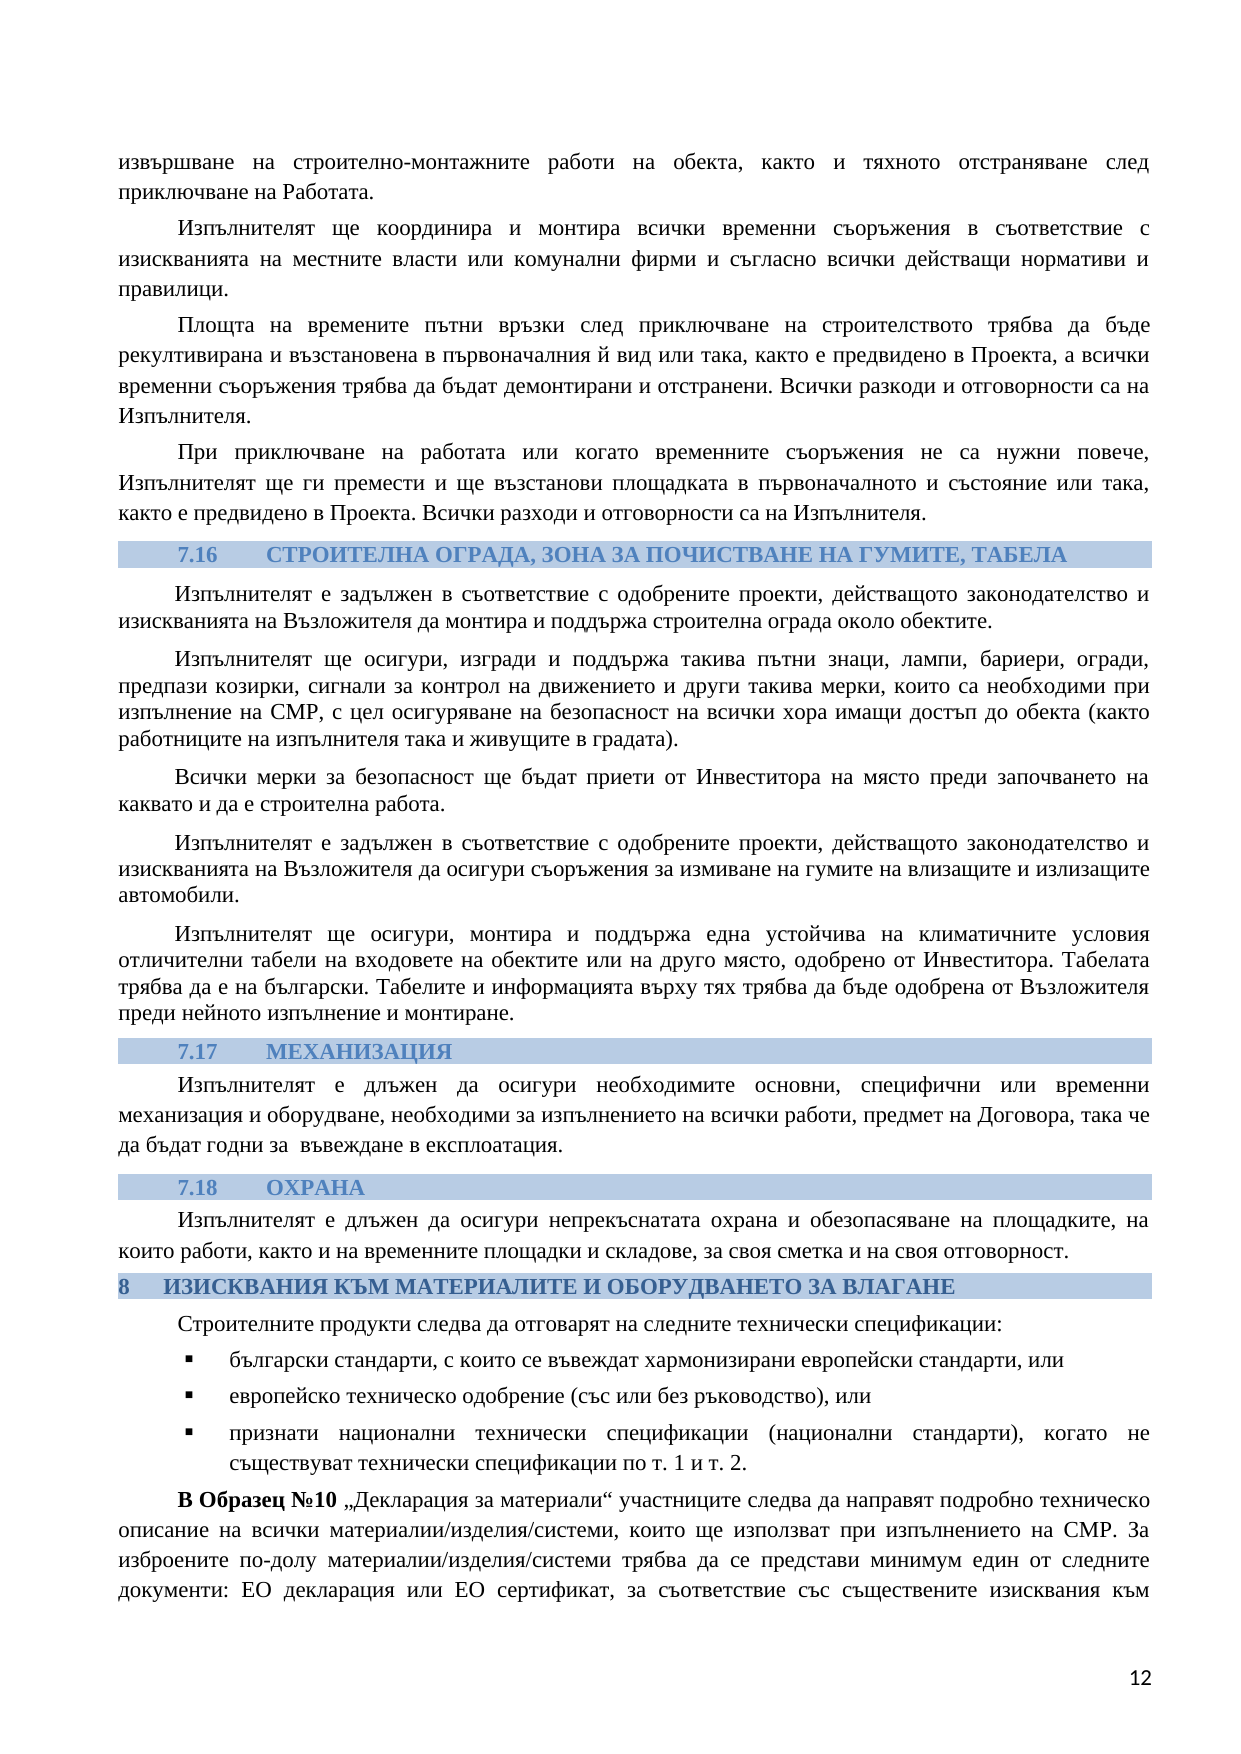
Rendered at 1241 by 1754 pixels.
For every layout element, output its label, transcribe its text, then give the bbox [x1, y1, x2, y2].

text При приключване на работата или когато временните съоръжения не са нужни повече, Изпълнителят ще ги премести и ще възстанови площадката в първоначалното и състояние или така, както е предвидено в Проекта. Всички разходи и отговорности са на Изпълнителя. [118, 438, 1152, 525]
text Изпълнителят ще осигури, изгради и поддържа такива пътни знаци, лампи, бариери, огради, предпази козирки, сигнали за контрол на движението и други такива мерки, които са необходими при изпълнение на СМР, с цел осигуряване на безопасност на всички хора имащи достъп до обекта (както работниците на изпълнителя така и живущите в градата). [118, 646, 1152, 751]
list признати национални технически спецификации (национални стандарти), когато не съществуват технически спецификации по т. 1 и т. 2. [184, 1419, 1152, 1476]
text Изпълнителят е задължен в съответствие с одобрените проекти, действащото законодателство и изискванията на Възложителя да осигури съоръжения за измиване на гумите на влизащите и излизащите автомобили. [118, 829, 1152, 908]
list български стандарти, с които се въвеждат хармонизирани европейски стандарти, или [184, 1346, 1152, 1372]
text Изпълнителят е длъжен да осигури необходимите основни, специфични или временни механизация и оборудване, необходими за изпълнението на всички работи, предмет на Договора, така че да бъдат годни за въвеждане в експлоатация. [118, 1071, 1152, 1157]
list европейско техническо одобрение (със или без ръководство), или [184, 1382, 1152, 1409]
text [118, 1486, 1152, 1603]
text Изпълнителят е задължен в съответствие с одобрените проекти, действащото законодателство и изискванията на Възложителя да монтира и поддържа строителна ограда около обектите. [118, 580, 1152, 633]
subtitle СТРОИТЕЛНА ОГРАДА, ЗОНА ЗА ПОЧИСТВАНЕ НА ГУМИТЕ, ТАБЕЛА [118, 541, 1152, 568]
text Изпълнителят ще координира и монтира всички временни съоръжения в съответствие с изискванията на местните власти или комунални фирми и съгласно всички действащи нормативи и правилици. [118, 214, 1152, 301]
text Площта на времените пътни връзки след приключване на строителството трябва да бъде рекултивирана и възстановена в първоначалния й вид или така, както е предвидено в Проекта, а всички временни съоръжения трябва да бъдат демонтирани и отстранени. Всички разкоди и отговорности са на Изпълнителя. [118, 311, 1152, 428]
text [118, 148, 1152, 204]
text Строителните продукти следва да отговарят на следните технически спецификации: [118, 1309, 1152, 1336]
text Изпълнителят ще осигури, монтира и поддържа една устойчива на климатичните условия отличителни табели на входовете на обектите или на друго място, одобрено от Инвеститора. Табелата трябва да е на български. Табелите и информацията върху тях трябва да бъде одобрена от Възложителя преди нейното изпълнение и монтиране. [118, 920, 1152, 1026]
subtitle ИЗИСКВАНИЯ КЪМ МАТЕРИАЛИТЕ И ОБОРУДВАНЕТО ЗА ВЛАГАНЕ [118, 1273, 1152, 1299]
subtitle ОХРАНА [118, 1174, 1152, 1200]
text Всички мерки за безопасност ще бъдат приети от Инвеститора на място преди започването на каквато и да е строителна работа. [118, 763, 1152, 816]
text Изпълнителят е длъжен да осигури непрекъснатата охрана и обезопасяване на площадките, на които работи, както и на временните площадки и складове, за своя сметка и на своя отговорност. [118, 1206, 1152, 1263]
subtitle МЕХАНИЗАЦИЯ [118, 1038, 1152, 1064]
